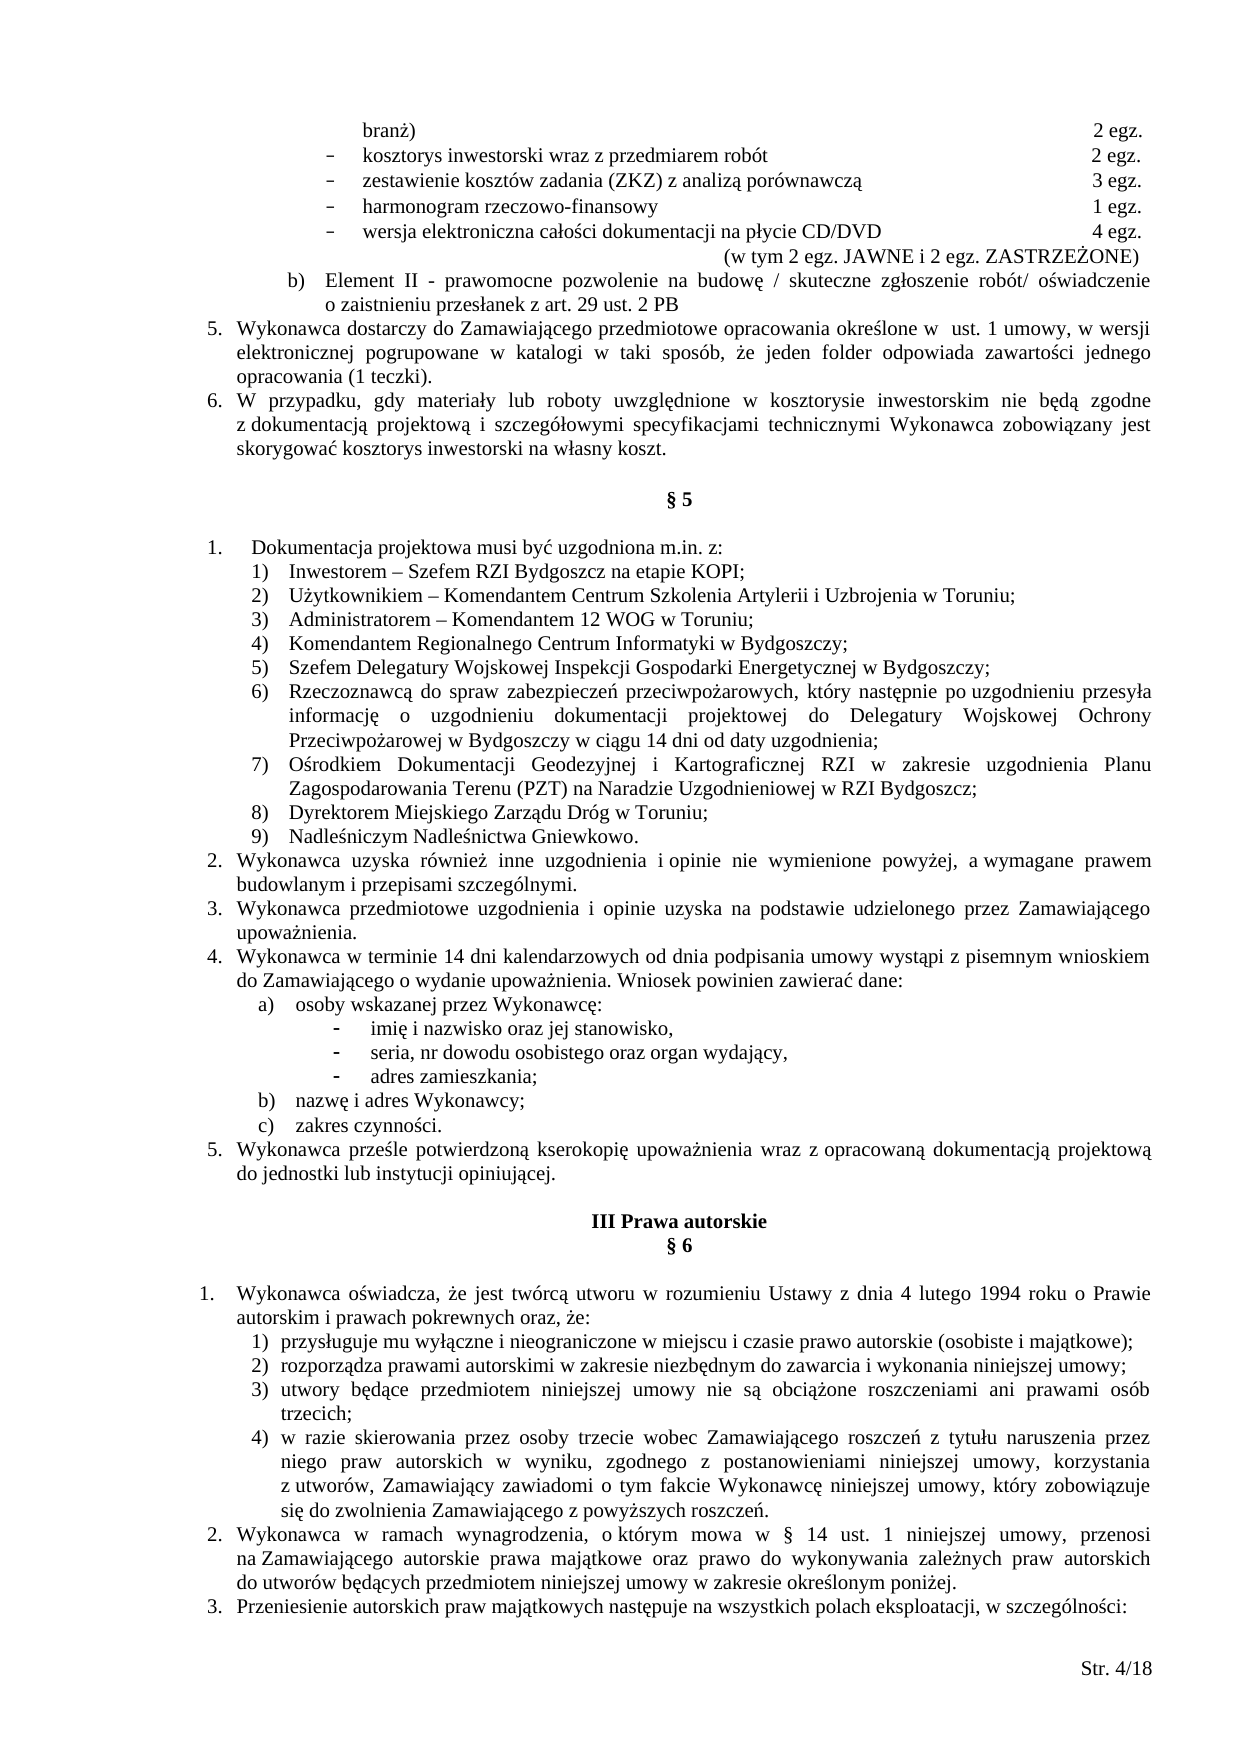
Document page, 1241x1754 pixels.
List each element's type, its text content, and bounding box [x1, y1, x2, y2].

list Wykonawca w terminie 14 dni kalendarzowych od dnia podpisania umowy wystąpi z pisemnym wnioskiem do Zamawiającego o wydanie upoważnienia. Wniosek powinien zawierać dane: [207, 944, 1152, 992]
list utwory będące przedmiotem niniejszej umowy nie są obciążone roszczeniami ani prawami osób trzecich; [251, 1377, 1152, 1425]
list osoby wskazanej przez Wykonawcę: [258, 992, 1152, 1016]
list w razie skierowania przez osoby trzecie wobec Zamawiającego roszczeń z tytułu naruszenia przez niego praw autorskich w wyniku, zgodnego z postanowieniami niniejszej umowy, korzystania z utworów, Zamawiający zawiadomi o tym fakcie Wykonawcę niniejszej umowy, który zobowiązuje się do zwolnienia Zamawiającego z powyższych roszczeń. [251, 1425, 1152, 1522]
list Element II - prawomocne pozwolenie na budowę / skuteczne zgłoszenie robót/ oświadczenie o zaistnieniu przesłanek z art. 29 ust. 2 PB [287, 268, 1152, 316]
list imię i nazwisko oraz jej stanowisko, [333, 1016, 1152, 1040]
list Inwestorem – Szefem RZI Bydgoszcz na etapie KOPI; [251, 559, 1152, 583]
list Komendantem Regionalnego Centrum Informatyki w Bydgoszczy; [251, 631, 1152, 655]
list rozporządza prawami autorskimi w zakresie niezbędnym do zawarcia i wykonania niniejszej umowy; [251, 1353, 1152, 1377]
list Dyrektorem Miejskiego Zarządu Dróg w Toruniu; [251, 800, 1152, 824]
list W przypadku, gdy materiały lub roboty uwzględnione w kosztorysie inwestorskim nie będą zgodne z dokumentacją projektową i szczegółowymi specyfikacjami technicznymi Wykonawca zobowiązany jest skorygować kosztorys inwestorski na własny koszt. [207, 388, 1152, 460]
list wersja elektroniczna całości dokumentacji na płycie CD/DVD 4 egz. [325, 218, 1152, 244]
list zestawienie kosztów zadania (ZKZ) z analizą porównawczą 3 egz. [325, 168, 1152, 193]
list Wykonawca dostarczy do Zamawiającego przedmiotowe opracowania określone w ust. 1 umowy, w wersji elektronicznej pogrupowane w katalogi w taki sposób, że jeden folder odpowiada zawartości jednego opracowania (1 teczki). [207, 316, 1152, 388]
text § 6 [207, 1233, 1152, 1257]
list adres zamieszkania; [333, 1064, 1152, 1088]
list seria, nr dowodu osobistego oraz organ wydający, [333, 1040, 1152, 1064]
list Nadleśniczym Nadleśnictwa Gniewkowo. [251, 824, 1152, 848]
list Administratorem – Komendantem 12 WOG w Toruniu; [251, 607, 1152, 631]
text III Prawa autorskie [207, 1209, 1152, 1233]
list Dokumentacja projektowa musi być uzgodniona m.in. z: [207, 535, 1152, 559]
list Przeniesienie autorskich praw majątkowych następuje na wszystkich polach eksploatacji, w szczególności: [207, 1594, 1152, 1618]
list Wykonawca oświadcza, że jest twórcą utworu w rozumieniu Ustawy z dnia 4 lutego 1994 roku o Prawie autorskim i prawach pokrewnych oraz, że: [199, 1281, 1152, 1329]
list zakres czynności. [258, 1112, 1152, 1137]
list Rzeczoznawcą do spraw zabezpieczeń przeciwpożarowych, który następnie po uzgodnieniu przesyła informację o uzgodnieniu dokumentacji projektowej do Delegatury Wojskowej Ochrony Przeciwpożarowej w Bydgoszczy w ciągu 14 dni od daty uzgodnienia; [251, 679, 1152, 752]
list kosztorys inwestorski wraz z przedmiarem robót 2 egz. [325, 142, 1152, 168]
list harmonogram rzeczowo-finansowy 1 egz. [325, 193, 1152, 218]
list (w tym 2 egz. JAWNE i 2 egz. ZASTRZEŻONE) [724, 244, 1152, 268]
list Wykonawca w ramach wynagrodzenia, o którym mowa w § 14 ust. 1 niniejszej umowy, przenosi na Zamawiającego autorskie prawa majątkowe oraz prawo do wykonywania zależnych praw autorskich do utworów będących przedmiotem niniejszej umowy w zakresie określonym poniżej. [207, 1522, 1152, 1594]
list nazwę i adres Wykonawcy; [258, 1088, 1152, 1112]
list Ośrodkiem Dokumentacji Geodezyjnej i Kartograficznej RZI w zakresie uzgodnienia Planu Zagospodarowania Terenu (PZT) na Naradzie Uzgodnieniowej w RZI Bydgoszcz; [251, 752, 1152, 800]
list Wykonawca prześle potwierdzoną kserokopię upoważnienia wraz z opracowaną dokumentacją projektową do jednostki lub instytucji opiniującej. [207, 1137, 1152, 1185]
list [325, 118, 1152, 142]
list Wykonawca uzyska również inne uzgodnienia i opinie nie wymienione powyżej, a wymagane prawem budowlanym i przepisami szczególnymi. [207, 848, 1152, 896]
list przysługuje mu wyłączne i nieograniczone w miejscu i czasie prawo autorskie (osobiste i majątkowe); [251, 1329, 1152, 1353]
list Użytkownikiem – Komendantem Centrum Szkolenia Artylerii i Uzbrojenia w Toruniu; [251, 583, 1152, 607]
text § 5 [207, 487, 1152, 511]
list Wykonawca przedmiotowe uzgodnienia i opinie uzyska na podstawie udzielonego przez Zamawiającego upoważnienia. [207, 896, 1152, 944]
list Szefem Delegatury Wojskowej Inspekcji Gospodarki Energetycznej w Bydgoszczy; [251, 655, 1152, 679]
